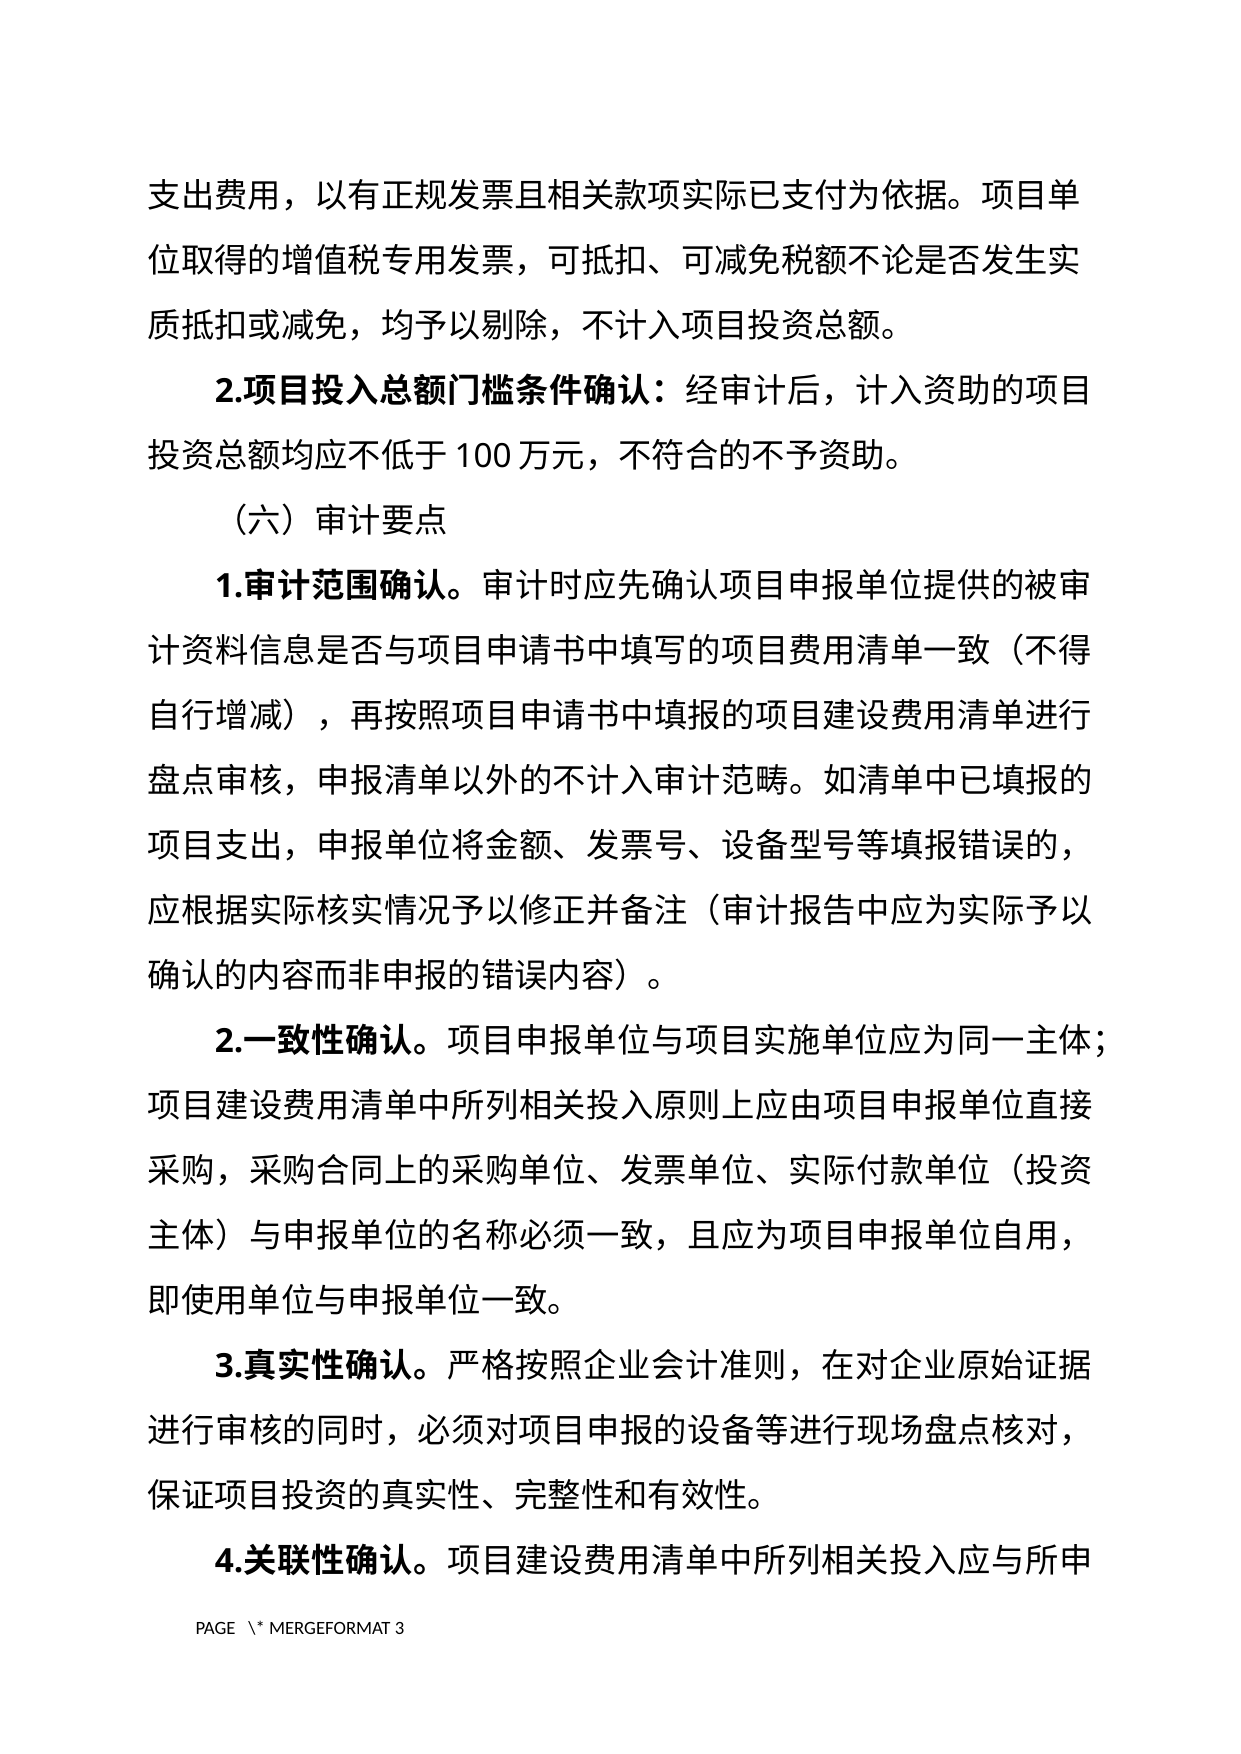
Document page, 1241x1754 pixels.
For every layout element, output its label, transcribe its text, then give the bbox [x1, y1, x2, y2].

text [148, 1526, 1093, 1591]
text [148, 161, 1093, 356]
text 1.审计范围确认。审计时应先确认项目申报单位提供的被审计资料信息是否与项目申请书中填写的项目费用清单一致（不得自行增减），再按照项目申请书中填报的项目建设费用清单进行盘点审核，申报清单以外的不计入审计范畴。如清单中已填报的项目支出，申报单位将金额、发票号、设备型号等填报错误的，应根据实际核实情况予以修正并备注（审计报告中应为实际予以确认的内容而非申报的错误内容）。 [148, 551, 1093, 1006]
text 2.一致性确认。项目申报单位与项目实施单位应为同一主体；项目建设费用清单中所列相关投入原则上应由项目申报单位直接采购，采购合同上的采购单位、发票单位、实际付款单位（投资主体）与申报单位的名称必须一致，且应为项目申报单位自用，即使用单位与申报单位一致。 [148, 1006, 1093, 1331]
subtitle （六）审计要点 [148, 486, 1093, 551]
text 3.真实性确认。严格按照企业会计准则，在对企业原始证据进行审核的同时，必须对项目申报的设备等进行现场盘点核对，保证项目投资的真实性、完整性和有效性。 [148, 1331, 1093, 1526]
text 2.项目投入总额门槛条件确认：经审计后，计入资助的项目投资总额均应不低于100万元，不符合的不予资助。 [148, 356, 1093, 486]
